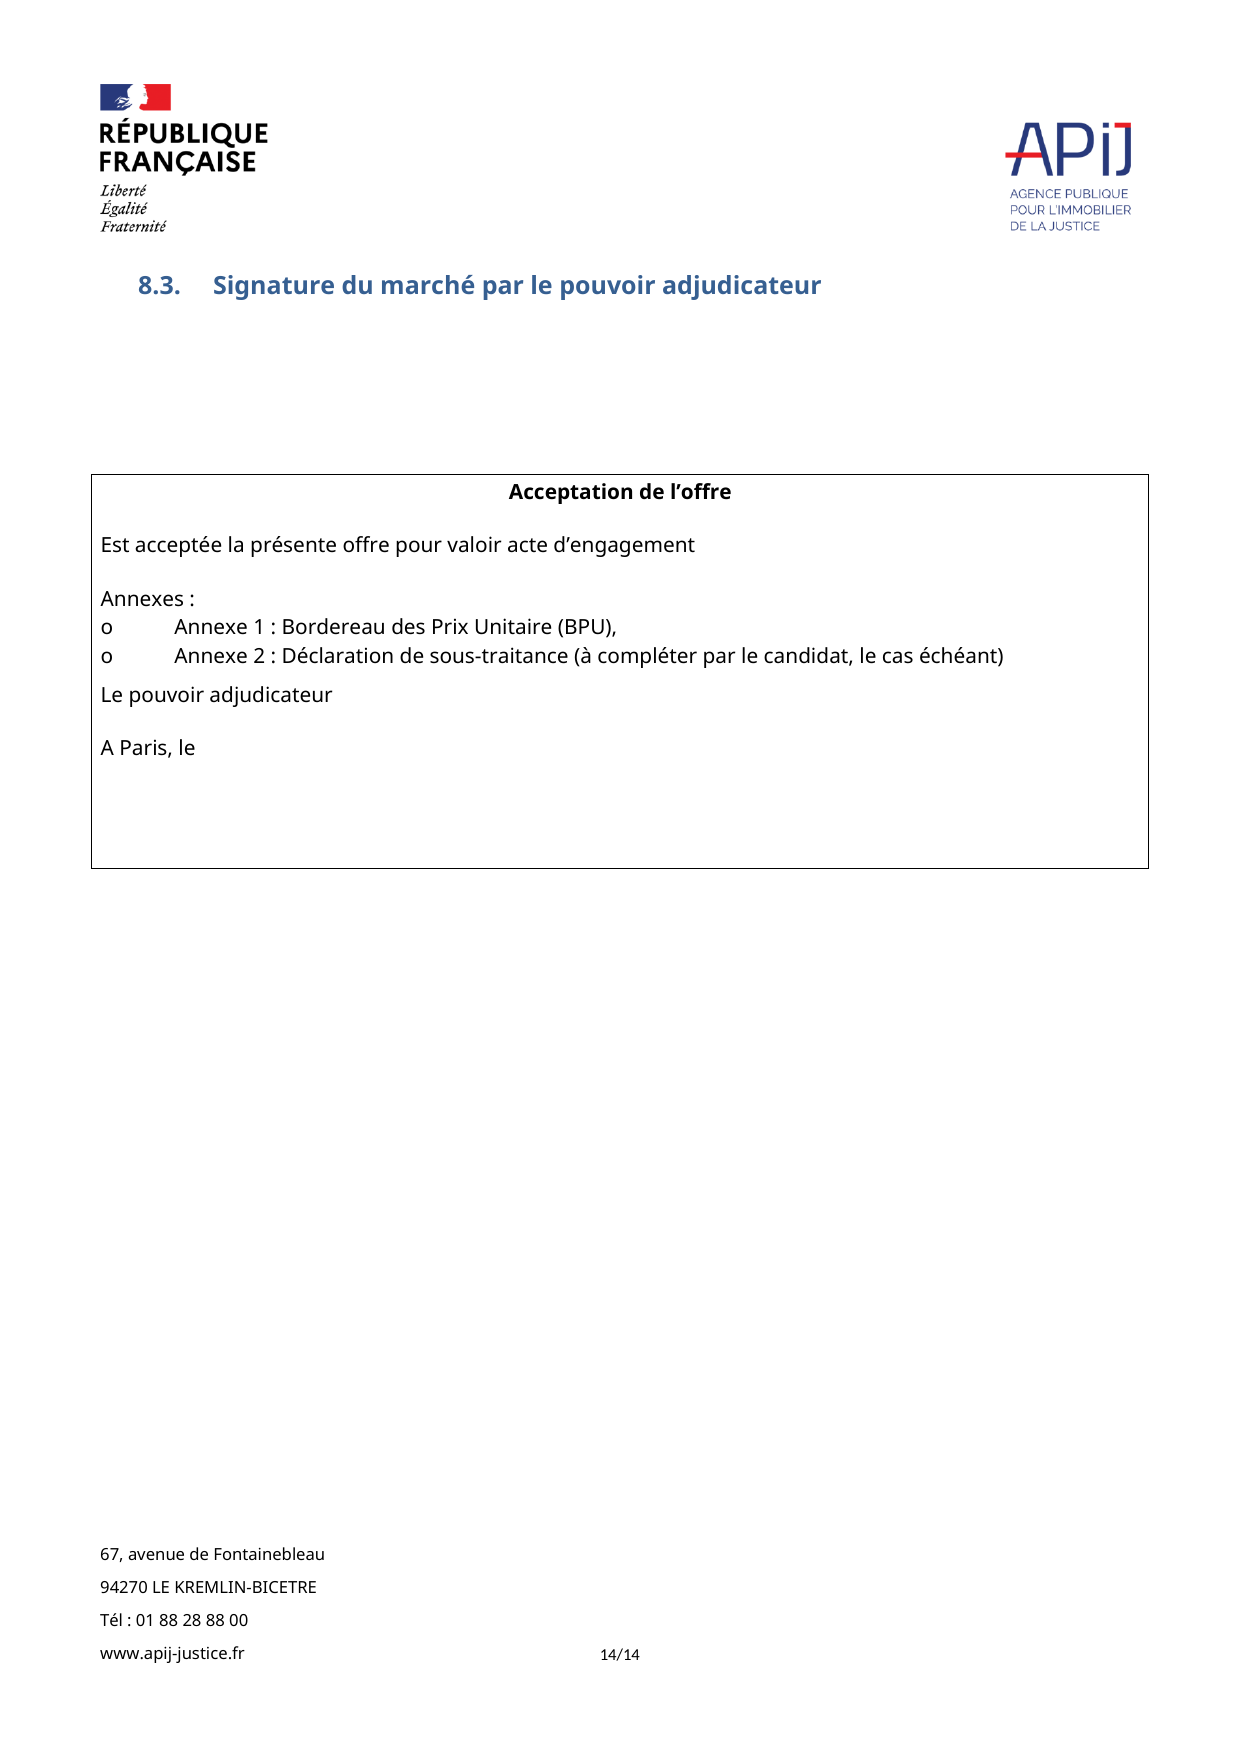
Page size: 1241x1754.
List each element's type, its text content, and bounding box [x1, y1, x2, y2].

text Le pouvoir adjudicateur [92, 677, 1148, 708]
text Annexes : [92, 581, 1148, 612]
text o Annexe 1 : Bordereau des Prix Unitaire (BPU), [100, 612, 1140, 641]
text Est acceptée la présente offre pour valoir acte d’engagement [92, 527, 1148, 559]
picture [100, 84, 1134, 232]
text o Annexe 2 : Déclaration de sous-traitance (à compléter par le candidat, le cas échéant) [100, 641, 1140, 669]
text Acceptation de l’offre [92, 475, 1148, 506]
text A Paris, le [92, 730, 1148, 762]
subtitle Signature du marché par le pouvoir adjudicateur [138, 268, 1140, 302]
